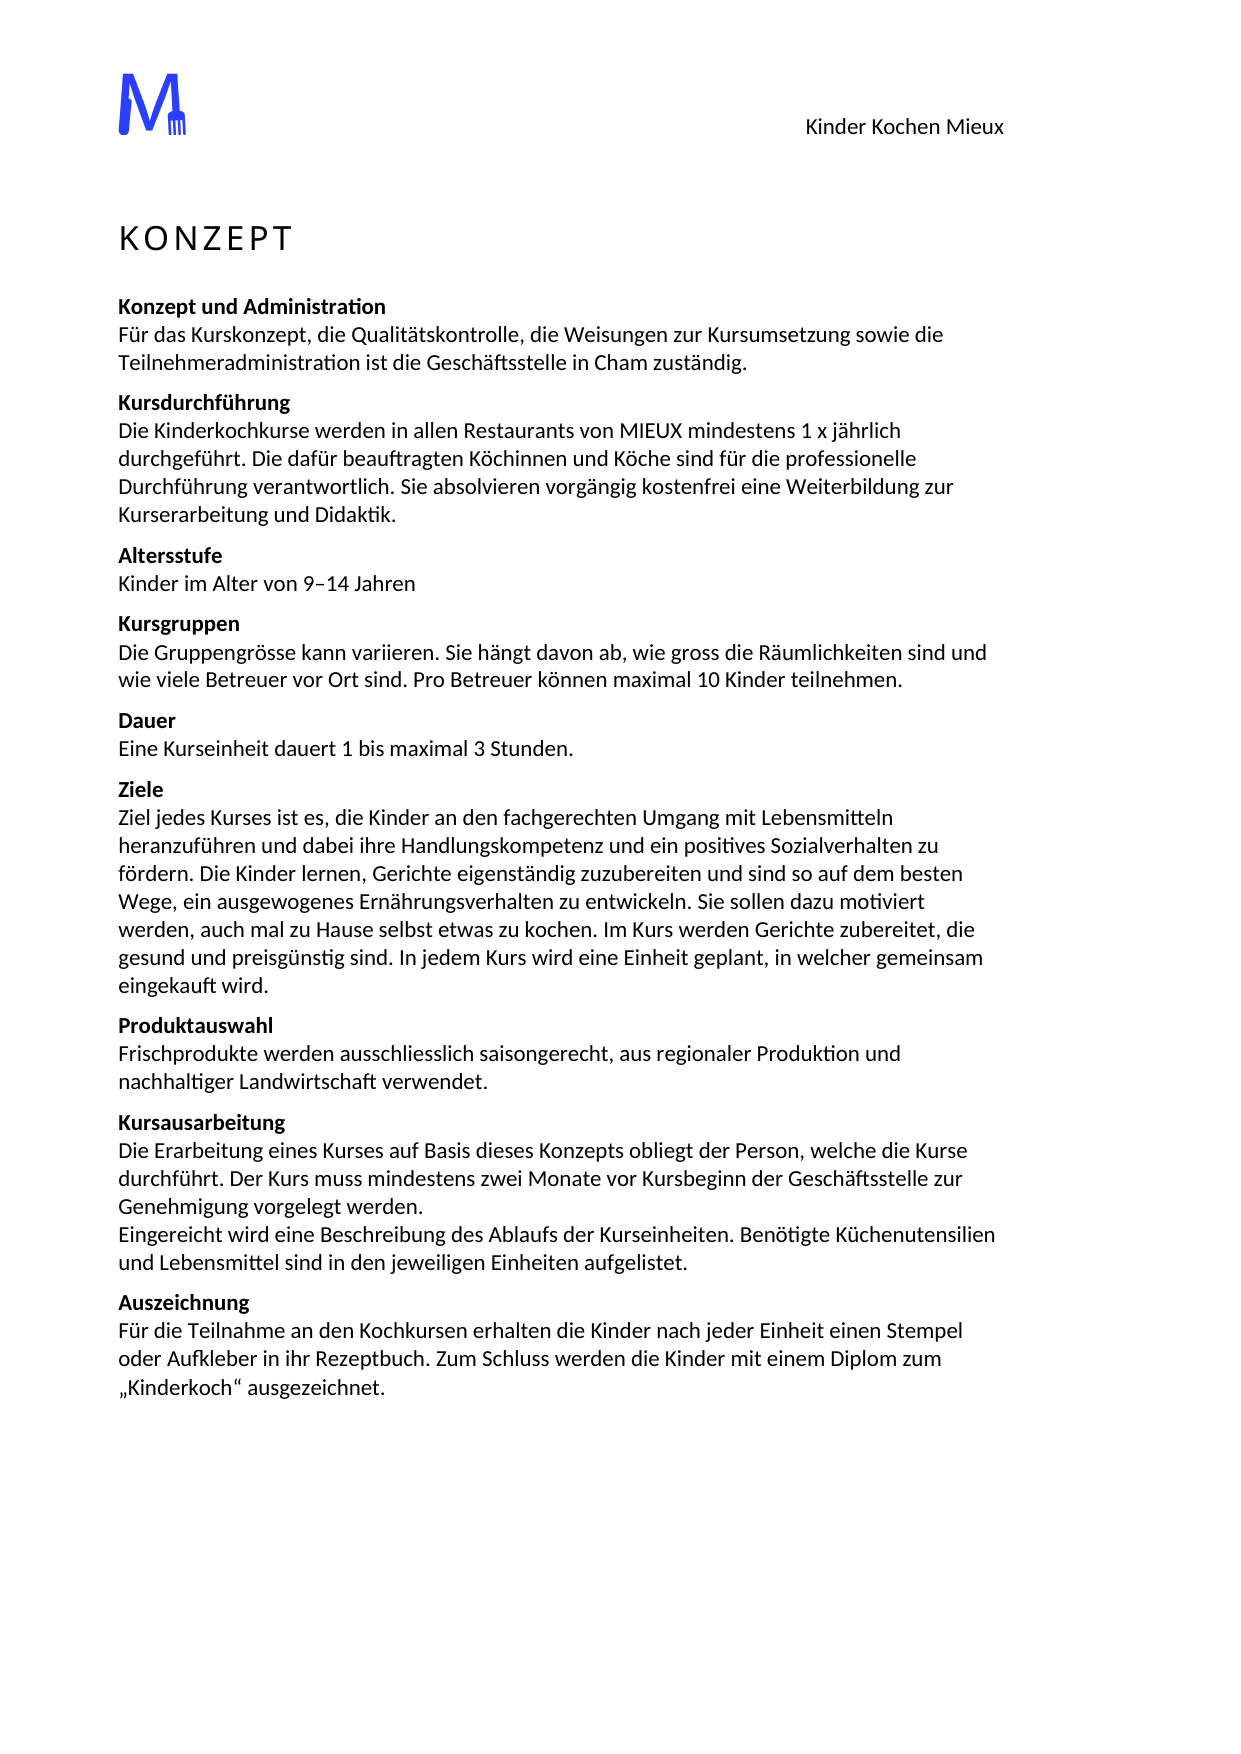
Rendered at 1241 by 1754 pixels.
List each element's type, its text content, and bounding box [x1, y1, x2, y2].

text Eingereicht wird eine Beschreibung des Ablaufs der Kurseinheiten. Benötigte Küchenutensilien und Lebensmittel sind in den jeweiligen Einheiten aufgelistet. [118, 1220, 1004, 1276]
text Kursausarbeitung [118, 1108, 1004, 1136]
text Ziel jedes Kurses ist es, die Kinder an den fachgerechten Umgang mit Lebensmitteln heranzuführen und dabei ihre Handlungskompetenz und ein positives Sozialverhalten zu fördern. Die Kinder lernen, Gerichte eigenständig zuzubereiten und sind so auf dem besten Wege, ein ausgewogenes Ernährungsverhalten zu entwickeln. Sie sollen dazu motiviert werden, auch mal zu Hause selbst etwas zu kochen. Im Kurs werden Gerichte zubereitet, die gesund und preisgünstig sind. In jedem Kurs wird eine Einheit geplant, in welcher gemeinsam eingekauft wird. [118, 803, 1004, 999]
picture [118, 73, 186, 135]
text Kursgruppen [118, 609, 1004, 638]
text Eine Kurseinheit dauert 1 bis maximal 3 Stunden. [118, 734, 1004, 762]
text Für das Kurskonzept, die Qualitätskontrolle, die Weisungen zur Kursumsetzung sowie die Teilnehmeradministration ist die Geschäftsstelle in Cham zuständig. [118, 320, 1004, 376]
text Die Kinderkochkurse werden in allen Restaurants von MIEUX mindestens 1 x jährlich durchgeführt. Die dafür beauftragten Köchinnen und Köche sind für die professionelle Durchführung verantwortlich. Sie absolvieren vorgängig kostenfrei eine Weiterbildung zur Kurserarbeitung und Didaktik. [118, 416, 1004, 528]
subtitle KONZEPT [118, 215, 1004, 260]
text Die Gruppengrösse kann variieren. Sie hängt davon ab, wie gross die Räumlichkeiten sind und wie viele Betreuer vor Ort sind. Pro Betreuer können maximal 10 Kinder teilnehmen. [118, 638, 1004, 694]
text Konzept und Administration [118, 292, 1004, 320]
text Auszeichnung [118, 1288, 1004, 1317]
text Die Erarbeitung eines Kurses auf Basis dieses Konzepts obliegt der Person, welche die Kurse durchführt. Der Kurs muss mindestens zwei Monate vor Kursbeginn der Geschäftsstelle zur Genehmigung vorgelegt werden. [118, 1136, 1004, 1220]
text Kursdurchführung [118, 388, 1004, 416]
text Für die Teilnahme an den Kochkursen erhalten die Kinder nach jeder Einheit einen Stempel oder Aufkleber in ihr Rezeptbuch. Zum Schluss werden die Kinder mit einem Diplom zum „Kinderkoch“ ausgezeichnet. [118, 1317, 1004, 1401]
text Dauer [118, 706, 1004, 734]
text Frischprodukte werden ausschliesslich saisongerecht, aus regionaler Produktion und nachhaltiger Landwirtschaft verwendet. [118, 1039, 1004, 1095]
text Altersstufe [118, 541, 1004, 569]
text Kinder im Alter von 9–14 Jahren [118, 569, 1004, 597]
text Produktauswahl [118, 1011, 1004, 1039]
text Ziele [118, 775, 1004, 803]
